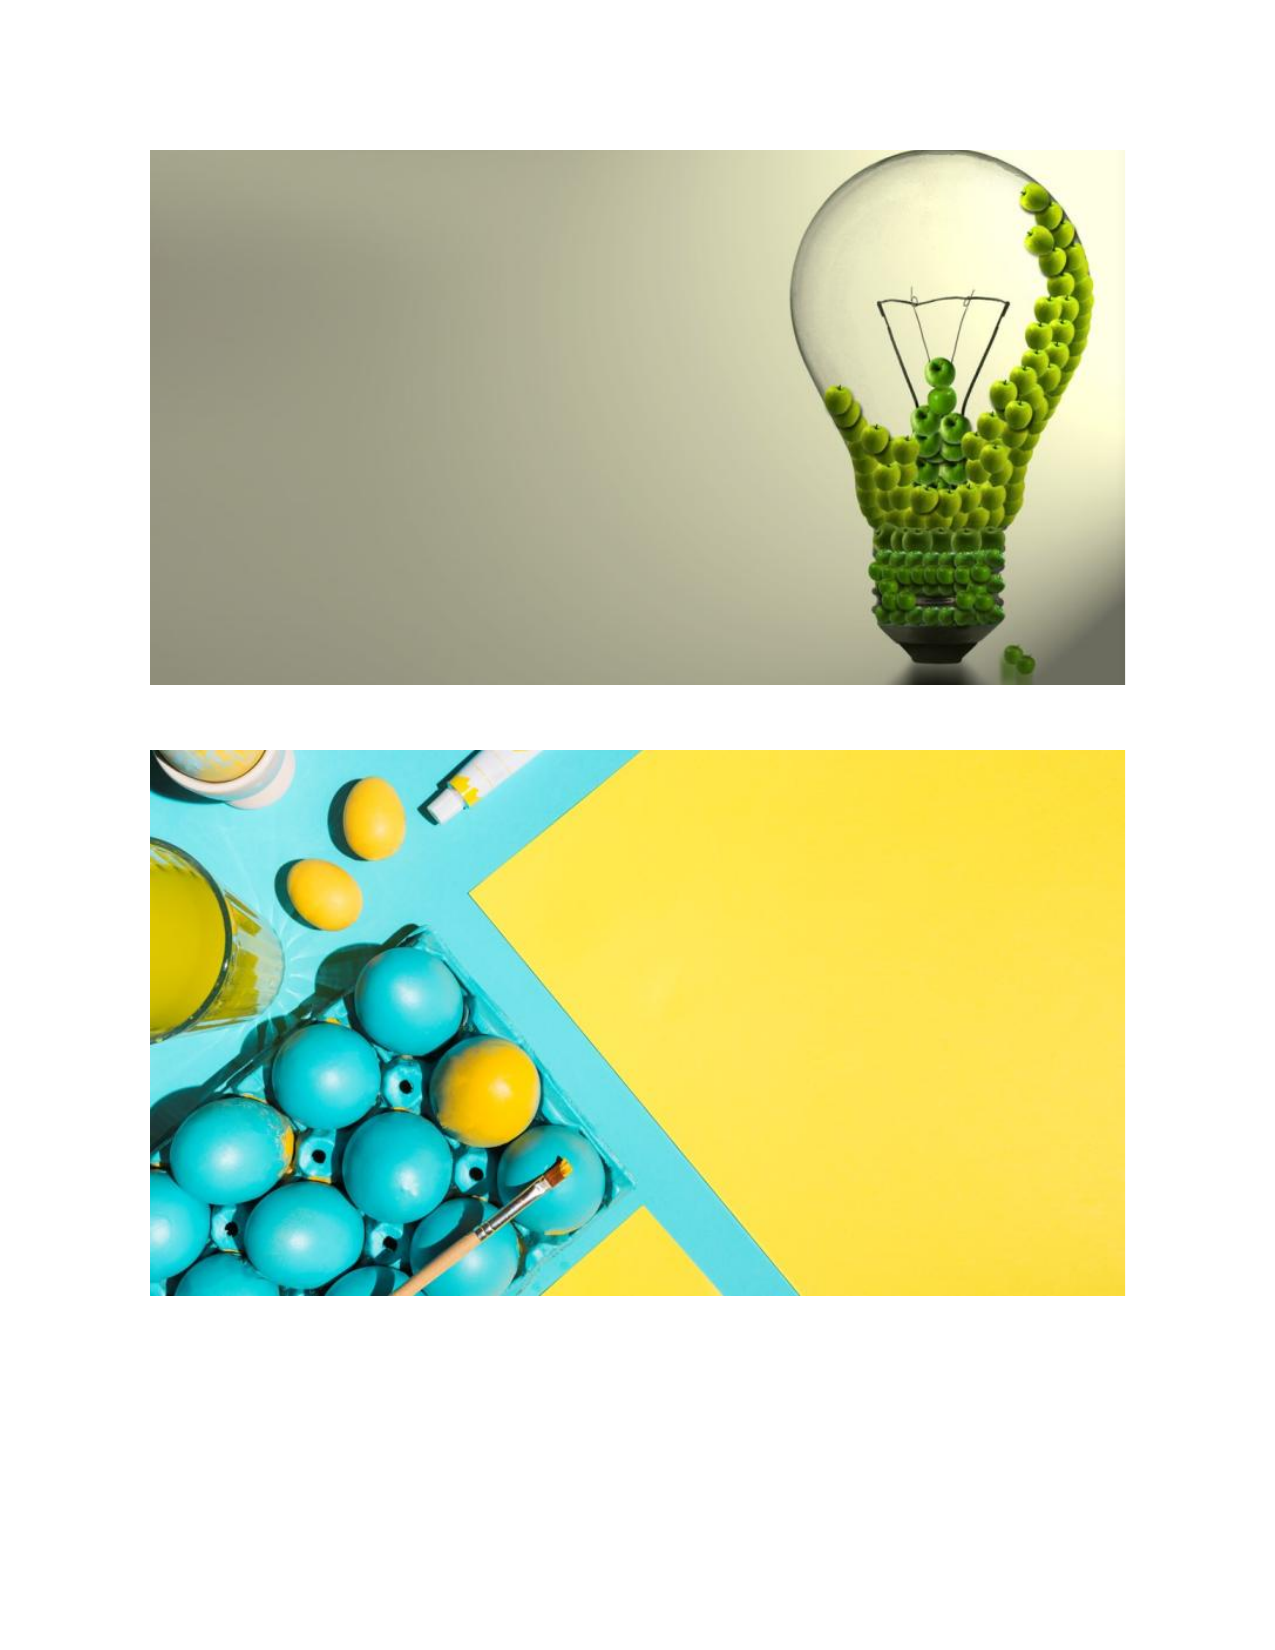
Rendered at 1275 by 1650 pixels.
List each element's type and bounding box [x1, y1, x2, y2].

picture [150, 750, 1125, 1296]
picture [150, 150, 1125, 685]
